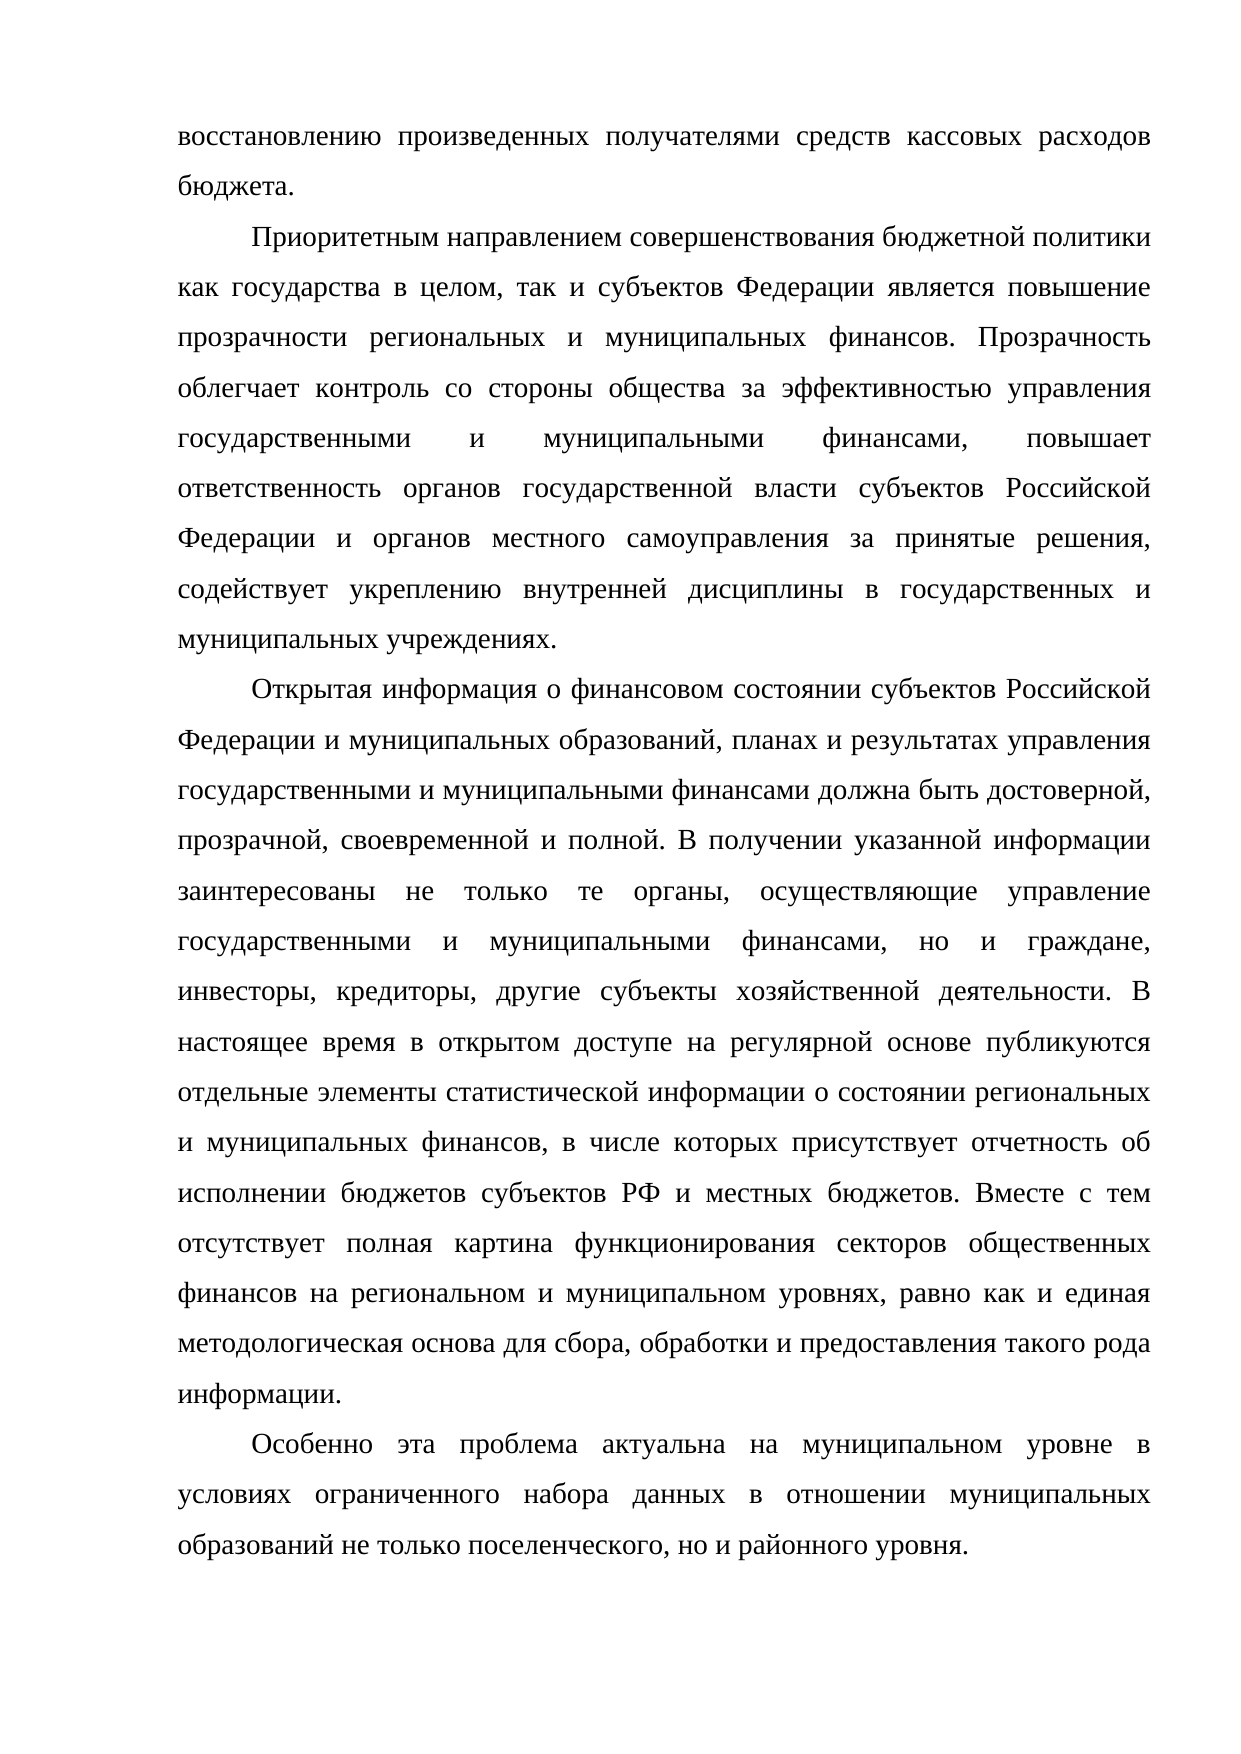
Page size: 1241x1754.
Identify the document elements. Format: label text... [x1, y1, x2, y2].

text Особенно эта проблема актуальна на муниципальном уровне в условиях ограниченного набора данных в отношении муниципальных образований не только поселенческого, но и районного уровня. [177, 1426, 1152, 1560]
text Открытая информация о финансовом состоянии субъектов Российской Федерации и муниципальных образований, планах и результатах управления государственными и муниципальными финансами должна быть достоверной, прозрачной, своевременной и полной. В получении указанной информации заинтересованы не только те органы, осуществляющие управление государственными и муниципальными финансами, но и граждане, инвесторы, кредиторы, другие субъекты хозяйственной деятельности. В настоящее время в открытом доступе на регулярной основе публикуются отдельные элементы статистической информации о состоянии региональных и муниципальных финансов, в числе которых присутствует отчетность об исполнении бюджетов субъектов РФ и местных бюджетов. Вместе с тем отсутствует полная картина функционирования секторов общественных финансов на региональном и муниципальном уровнях, равно как и единая методологическая основа для сбора, обработки и предоставления такого рода информации. [177, 672, 1152, 1409]
text Приоритетным направлением совершенствования бюджетной политики как государства в целом, так и субъектов Федерации является повышение прозрачности региональных и муниципальных финансов. Прозрачность облегчает контроль со стороны общества за эффективностью управления государственными и муниципальными финансами, повышает ответственность органов государственной власти субъектов Российской Федерации и органов местного самоуправления за принятые решения, содействует укреплению внутренней дисциплины в государственных и муниципальных учреждениях. [177, 219, 1152, 655]
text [177, 118, 1152, 202]
